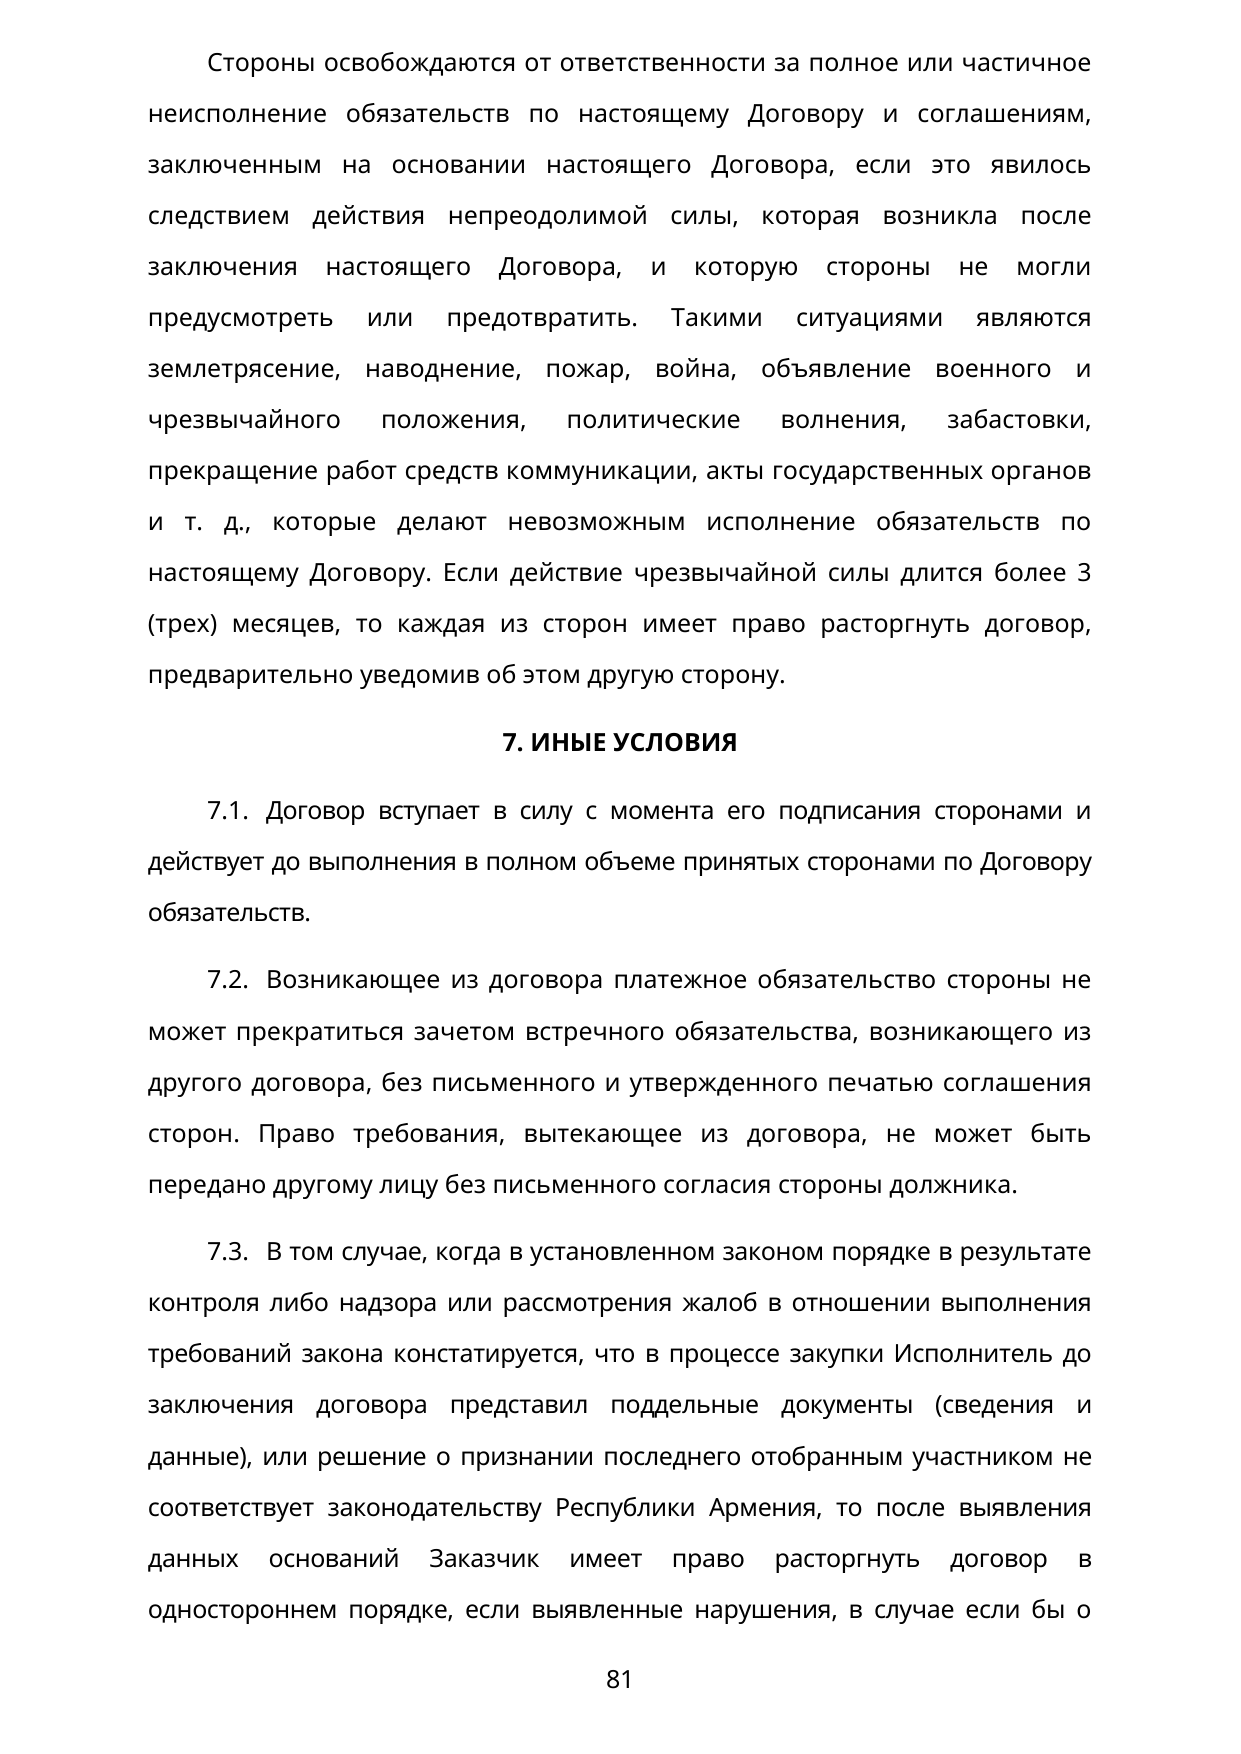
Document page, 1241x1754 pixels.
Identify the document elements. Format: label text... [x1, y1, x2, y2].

text 7.1. Договор вступает в силу с момента его подписания сторонами и действует до выполнения в полном объеме принятых сторонами по Договору обязательств. [148, 792, 1092, 928]
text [148, 1234, 1092, 1625]
text 7.2. Возникающее из договора платежное обязательство стороны не может прекратиться зачетом встречного обязательства, возникающего из другого договора, без письменного и утвержденного печатью соглашения сторон. Право требования, вытекающее из договора, не может быть передано другому лицу без письменного согласия стороны должника. [148, 962, 1092, 1200]
text Стороны освобождаются от ответственности за полное или частичное неисполнение обязательств по настоящему Договору и соглашениям, заключенным на основании настоящего Договора, если это явилось следствием действия непреодолимой силы, которая возникла после заключения настоящего Договора, и которую стороны не могли предусмотреть или предотвратить. Такими ситуациями являются землетрясение, наводнение, пожар, война, объявление военного и чрезвычайного положения, политические волнения, забастовки, прекращение работ средств коммуникации, акты государственных органов и т. д., которые делают невозможным исполнение обязательств по настоящему Договору. Если действие чрезвычайной силы длится более 3 (трех) месяцев, то каждая из сторон имеет право расторгнуть договор, предварительно уведомив об этом другую сторону. [148, 44, 1092, 691]
text 7. ИНЫЕ УСЛОВИЯ [148, 724, 1092, 759]
